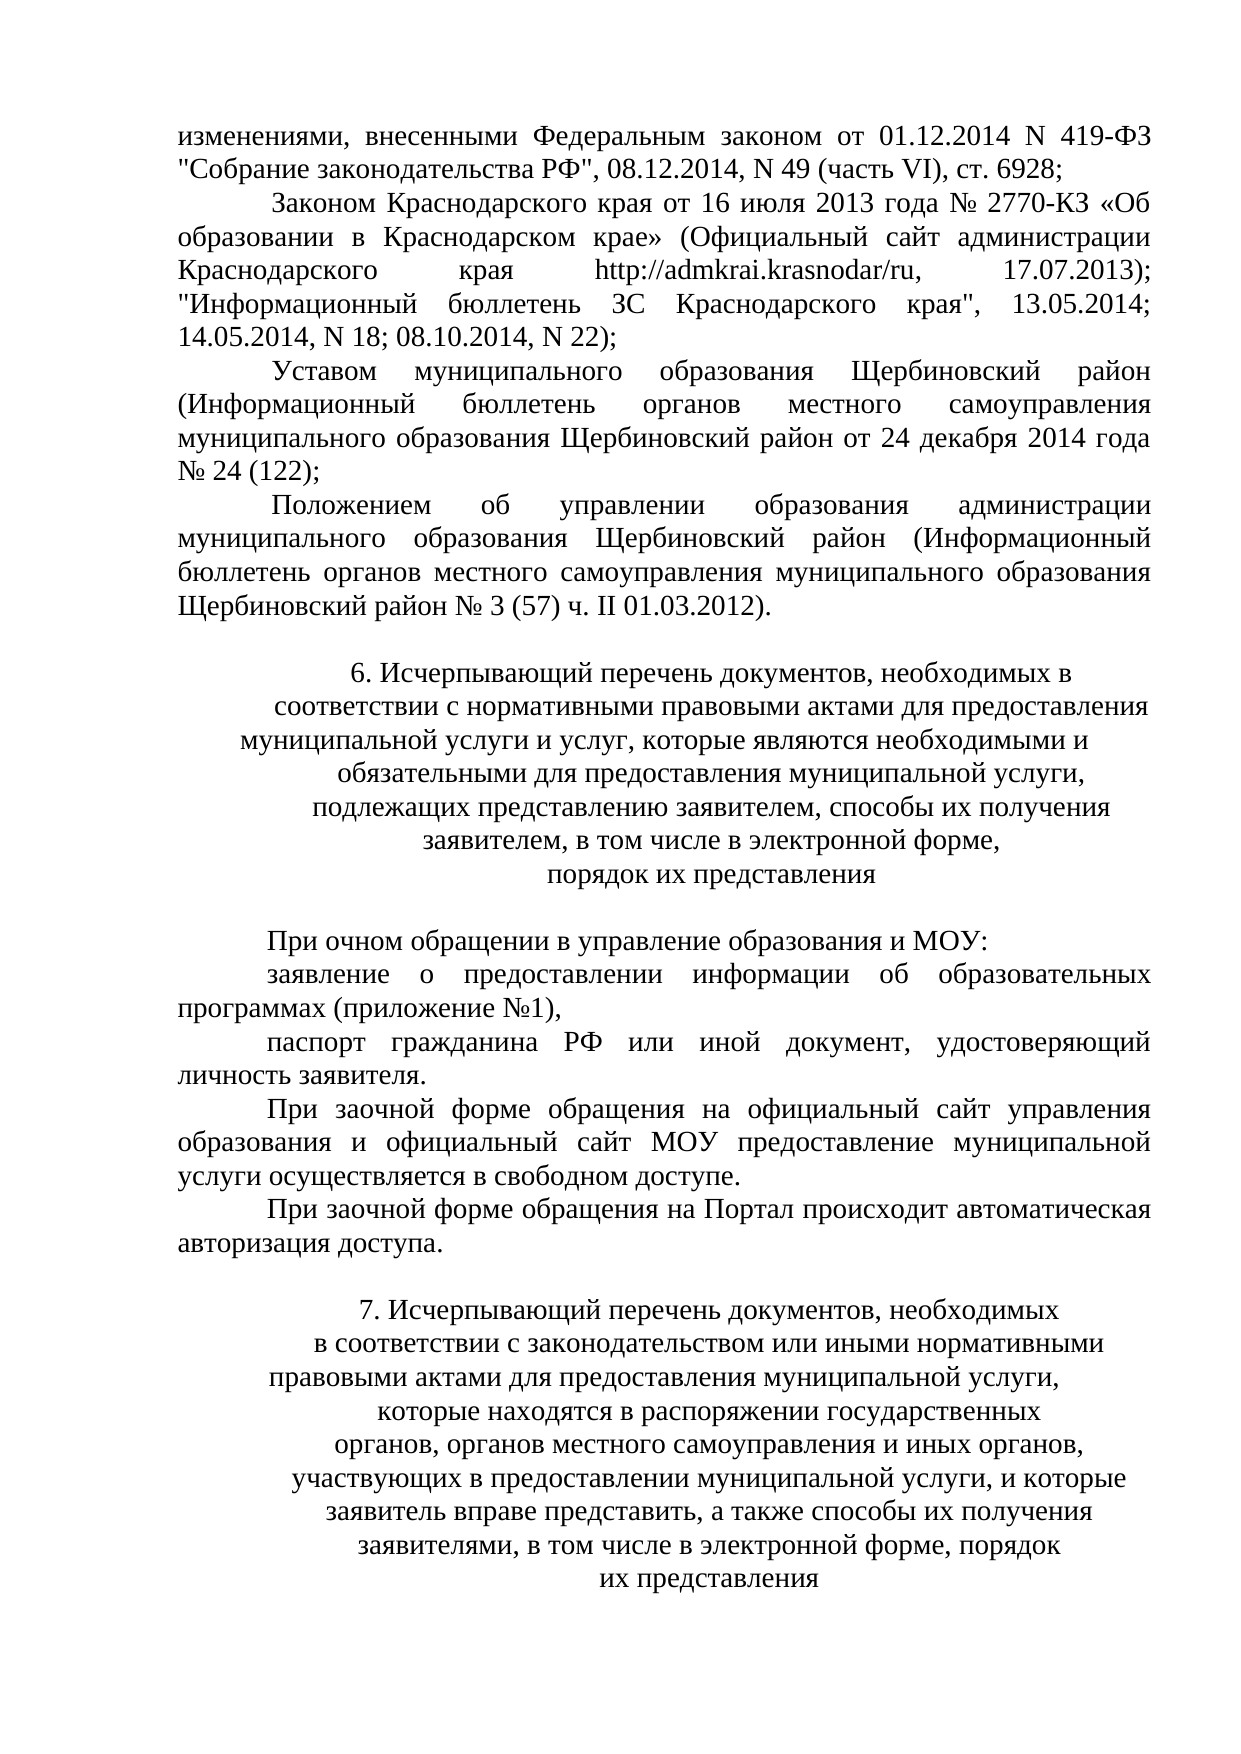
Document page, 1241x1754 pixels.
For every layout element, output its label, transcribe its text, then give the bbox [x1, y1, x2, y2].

text заявитель вправе представить, а также способы их получения [177, 1493, 1152, 1527]
text Уставом муниципального образования Щербиновский район (Информационный бюллетень органов местного самоуправления муниципального образования Щербиновский район от 24 декабря 2014 года № 24 (122); [177, 353, 1152, 487]
text в соответствии с законодательством или иными нормативными правовыми актами для предоставления муниципальной услуги, [177, 1326, 1152, 1393]
text 7. Исчерпывающий перечень документов, необходимых [177, 1292, 1152, 1326]
text подлежащих представлению заявителем, способы их получения [177, 789, 1152, 822]
text заявителем, в том числе в электронной форме, [177, 822, 1152, 856]
text Положением об управлении образования администрации муниципального образования Щербиновский район (Информационный бюллетень органов местного самоуправления муниципального образования Щербиновский район № 3 (57) ч. II 01.03.2012). [177, 487, 1152, 621]
text При заочной форме обращения на официальный сайт управления образования и официальный сайт МОУ предоставление муниципальной услуги осуществляется в свободном доступе. [177, 1091, 1152, 1191]
text участвующих в предоставлении муниципальной услуги, и которые [177, 1460, 1152, 1493]
text заявление о предоставлении информации об образовательных программах (приложение №1), [177, 957, 1152, 1024]
text обязательными для предоставления муниципальной услуги, [177, 755, 1152, 789]
text 6. Исчерпывающий перечень документов, необходимых в [177, 655, 1152, 688]
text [177, 118, 1152, 185]
text заявителями, в том числе в электронной форме, порядок [177, 1527, 1152, 1560]
text При заочной форме обращения на Портал происходит автоматическая авторизация доступа. [177, 1191, 1152, 1258]
text При очном обращении в управление образования и МОУ: [177, 923, 1152, 957]
text которые находятся в распоряжении государственных [177, 1393, 1152, 1426]
text порядок их представления [177, 856, 1152, 889]
text соответствии с нормативными правовыми актами для предоставления муниципальной услуги и услуг, которые являются необходимыми и [177, 688, 1152, 755]
text органов, органов местного самоуправления и иных органов, [177, 1426, 1152, 1460]
text их представления [177, 1560, 1152, 1594]
text паспорт гражданина РФ или иной документ, удостоверяющий личность заявителя. [177, 1024, 1152, 1091]
text Законом Краснодарского края от 16 июля 2013 года № 2770-КЗ «Об образовании в Краснодарском крае» (Официальный сайт администрации Краснодарского края http://admkrai.krasnodar/ru, 17.07.2013); "Информационный бюллетень ЗС Краснодарского края", 13.05.2014; 14.05.2014, N 18; 08.10.2014, N 22); [177, 185, 1152, 353]
